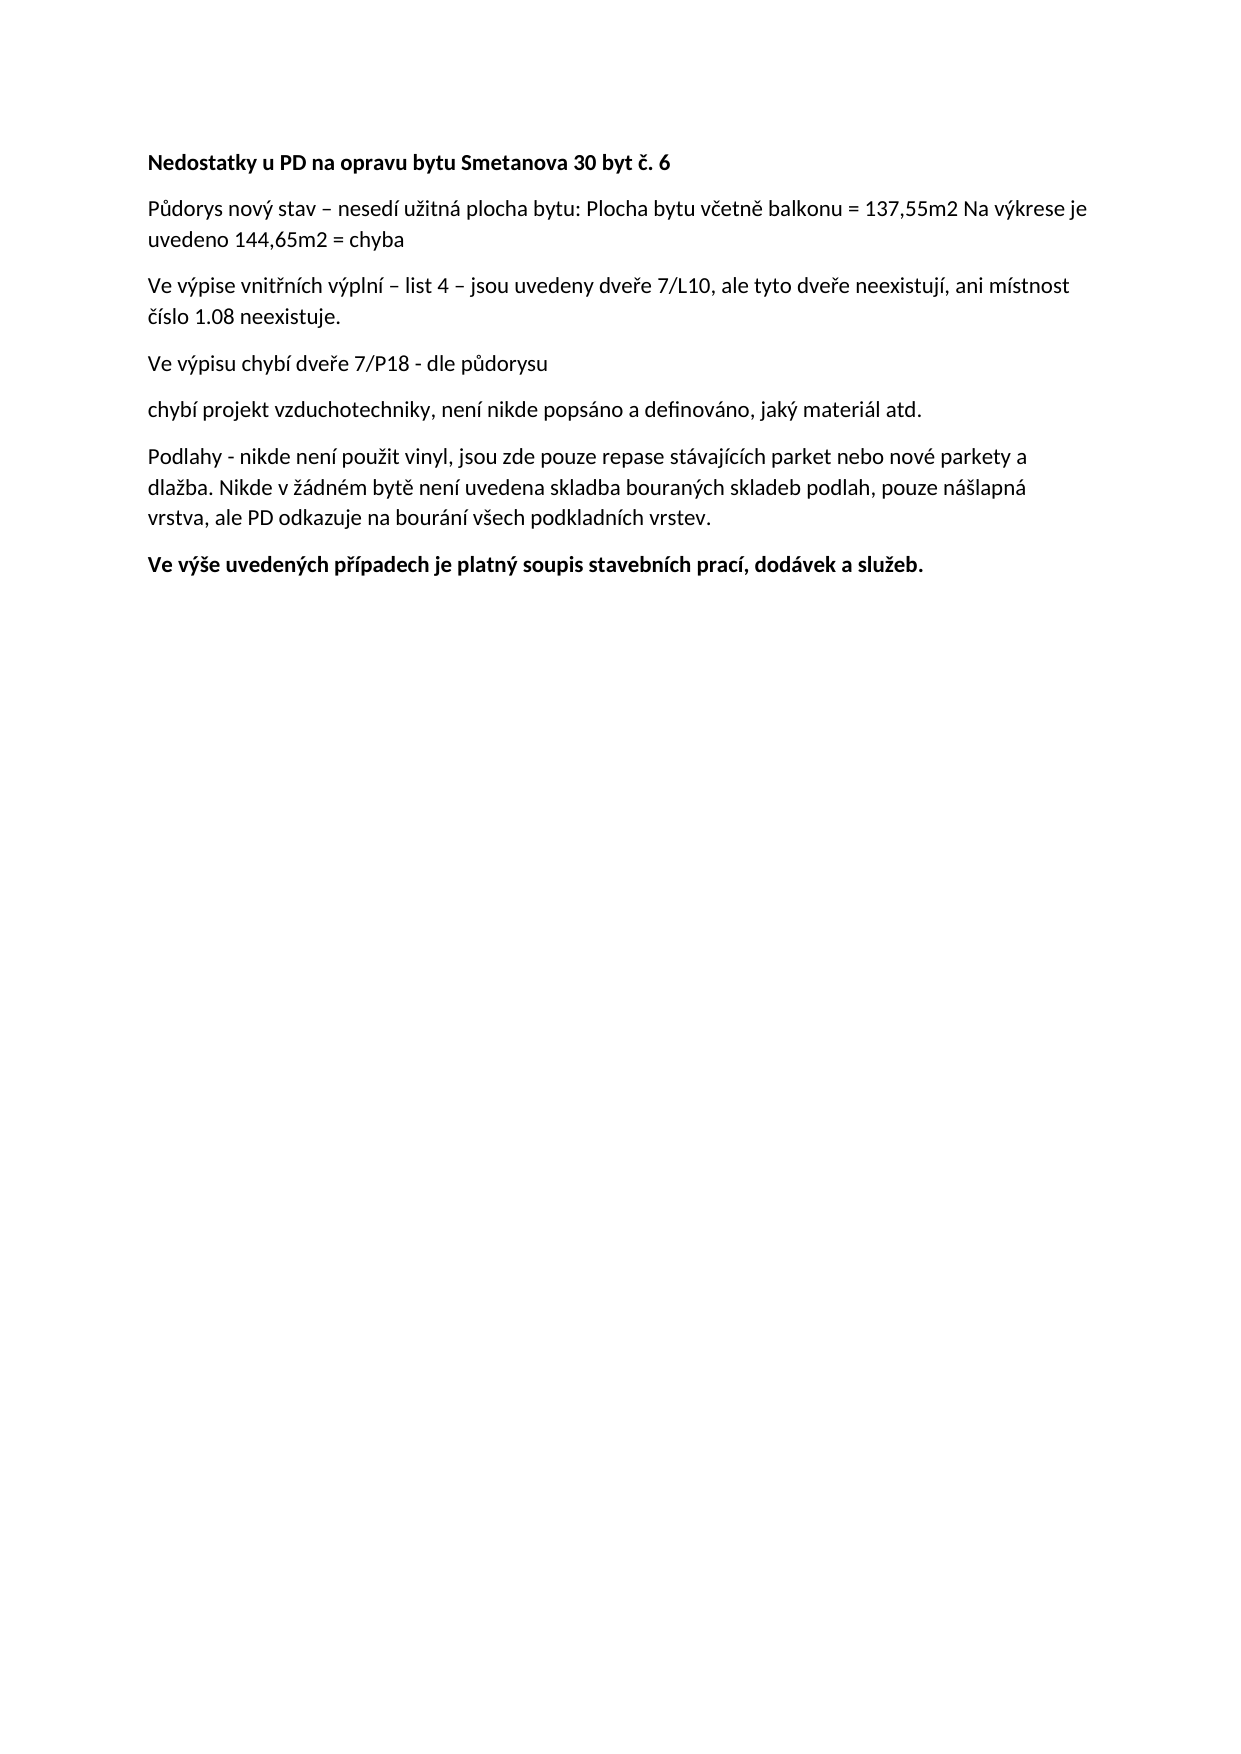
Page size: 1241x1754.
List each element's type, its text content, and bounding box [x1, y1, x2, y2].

text Podlahy - nikde není použit vinyl, jsou zde pouze repase stávajících parket nebo nové parkety a dlažba. Nikde v žádném bytě není uvedena skladba bouraných skladeb podlah, pouze nášlapná vrstva, ale PD odkazuje na bourání všech podkladních vrstev. [148, 442, 1093, 531]
text Ve výše uvedených případech je platný soupis stavebních prací, dodávek a služeb. [148, 550, 1093, 578]
text Nedostatky u PD na opravu bytu Smetanova 30 byt č. 6 [148, 148, 1093, 176]
text chybí projekt vzduchotechniky, není nikde popsáno a definováno, jaký materiál atd. [148, 396, 1093, 423]
text Ve výpise vnitřních výplní – list 4 – jsou uvedeny dveře 7/L10, ale tyto dveře neexistují, ani místnost číslo 1.08 neexistuje. [148, 272, 1093, 330]
text Půdorys nový stav – nesedí užitná plocha bytu: Plocha bytu včetně balkonu = 137,55m2 Na výkrese je uvedeno 144,65m2 = chyba [148, 194, 1093, 253]
text Ve výpisu chybí dveře 7/P18 - dle půdorysu [148, 349, 1093, 377]
